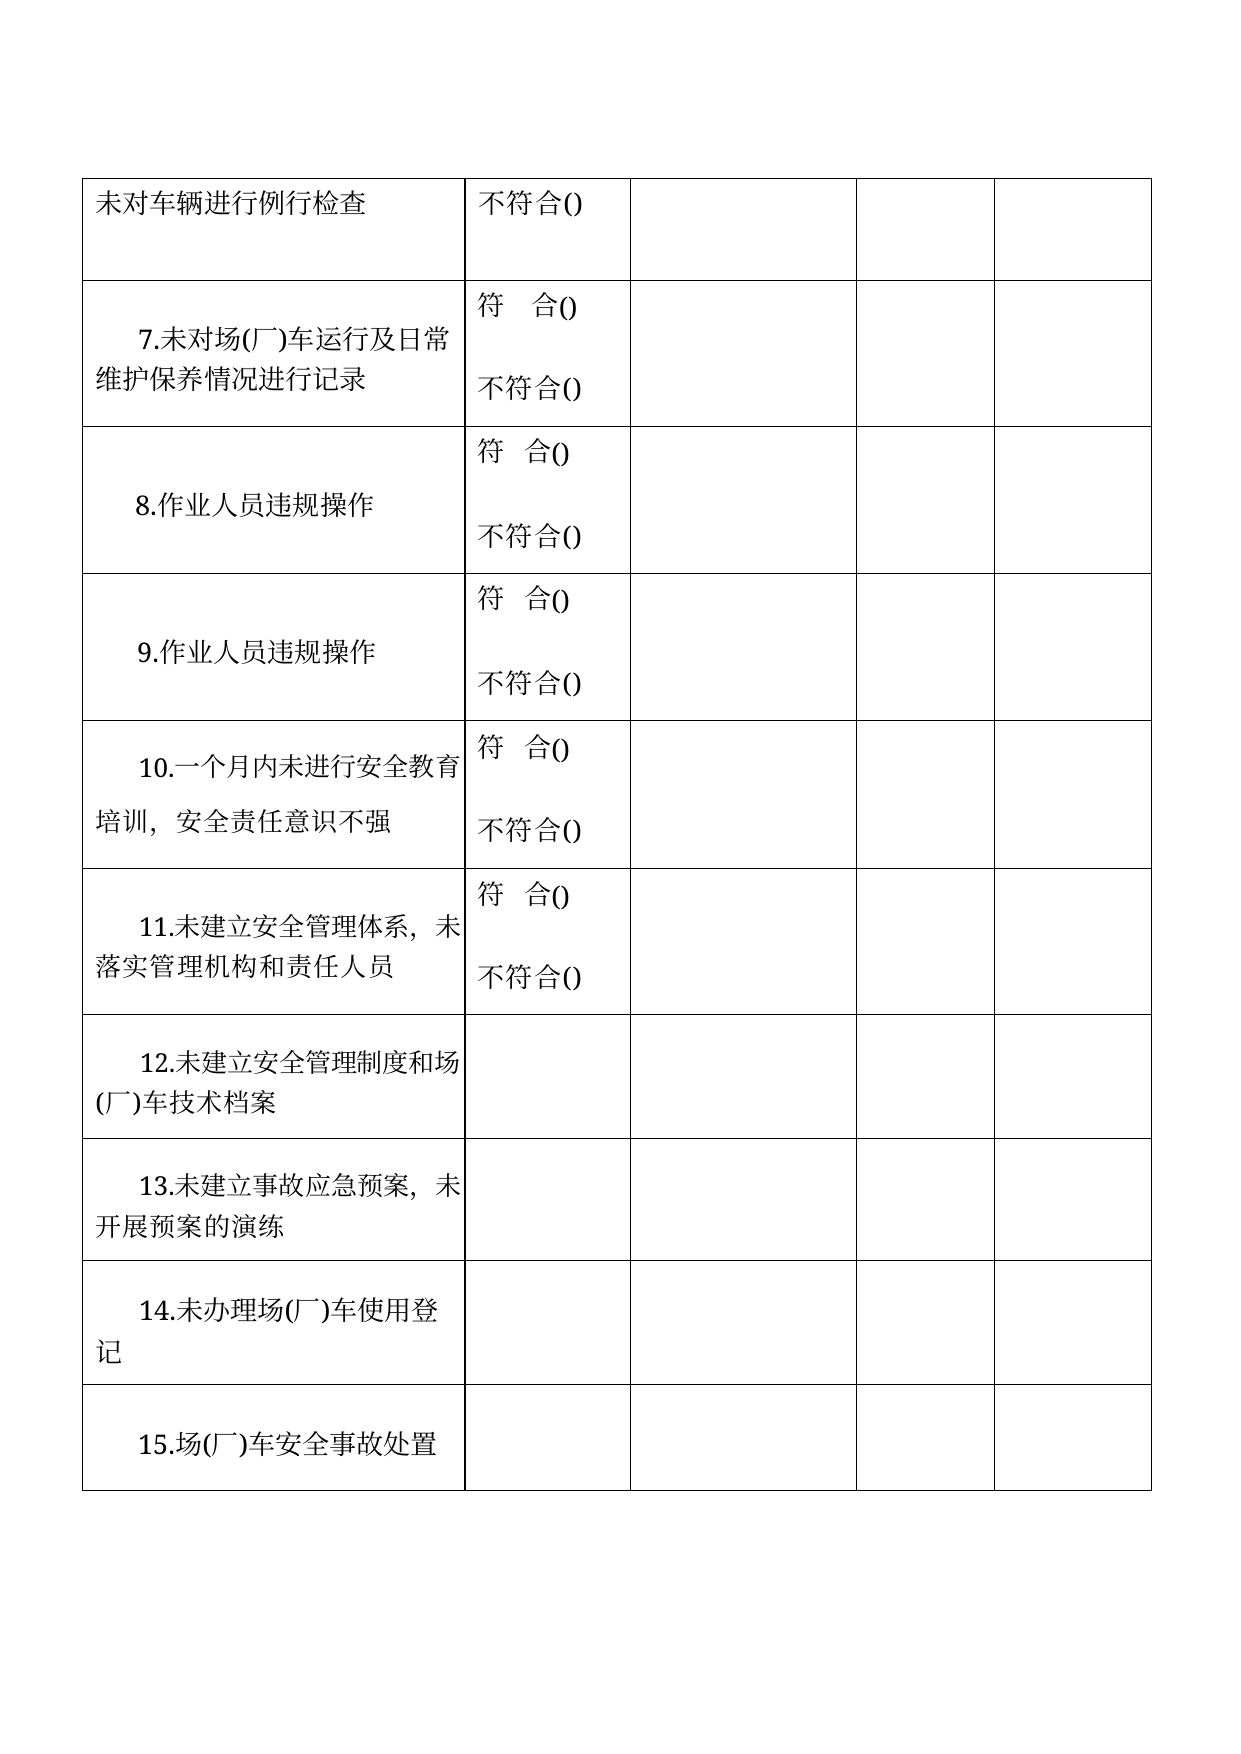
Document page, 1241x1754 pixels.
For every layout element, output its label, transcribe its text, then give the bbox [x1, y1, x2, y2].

table_cell 15.场(厂)车安全事故处置 [83, 1385, 464, 1490]
table_cell 符 合() 不符合() [466, 574, 630, 720]
table_cell [995, 427, 1151, 572]
table_header [995, 179, 1151, 280]
table_cell 符 合() 不符合() [466, 427, 630, 572]
table_cell [857, 1261, 994, 1384]
table_cell 12.未建立安全管理制度和场 (厂)车技术档案 [83, 1015, 464, 1138]
table_cell 7.未对场(厂)车运行及日常 维护保养情况进行记录 [83, 281, 464, 426]
table_cell 14.未办理场(厂)车使用登 记 [83, 1261, 464, 1384]
table_cell [857, 869, 994, 1014]
table_cell [466, 1015, 630, 1138]
table_cell [631, 574, 856, 720]
table_cell 符 合() 不符合() [466, 721, 630, 868]
table_cell 8.作业人员违规操作 [83, 427, 464, 572]
table_cell [631, 427, 856, 572]
table_header [857, 179, 994, 280]
table_cell 11.未建立安全管理体系，未 落实管理机构和责任人员 [83, 869, 464, 1014]
table_cell [857, 1139, 994, 1260]
table_cell [857, 281, 994, 426]
table_cell [466, 1261, 630, 1384]
table_cell [995, 1015, 1151, 1138]
table_cell [995, 869, 1151, 1014]
table_cell [857, 427, 994, 572]
table_header [631, 179, 856, 280]
table_cell 10.一个月内未进行安全教育 培训，安全责任意识不强 [83, 721, 464, 868]
table_cell [631, 721, 856, 868]
table_cell [857, 574, 994, 720]
table_cell 符 合() 不符合() [466, 281, 630, 426]
table_cell [995, 721, 1151, 868]
table_header 未对车辆进行例行检查 [83, 179, 464, 280]
table_cell [631, 281, 856, 426]
table_cell [631, 1261, 856, 1384]
table_cell [857, 1015, 994, 1138]
table_cell [631, 869, 856, 1014]
table_cell [995, 574, 1151, 720]
table_cell [995, 281, 1151, 426]
table_cell 13.未建立事故应急预案，未 开展预案的演练 [83, 1139, 464, 1260]
table_cell [466, 1385, 630, 1490]
table_cell [995, 1139, 1151, 1260]
table_cell [631, 1385, 856, 1490]
table_cell [631, 1015, 856, 1138]
table_cell 9.作业人员违规操作 [83, 574, 464, 720]
table_cell [995, 1261, 1151, 1384]
table_cell [631, 1139, 856, 1260]
table_cell [857, 721, 994, 868]
table_cell [857, 1385, 994, 1490]
table_cell [466, 1139, 630, 1260]
table_header 不符合() [466, 179, 630, 280]
table_cell 符 合() 不符合() [466, 869, 630, 1014]
table_cell [995, 1385, 1151, 1490]
